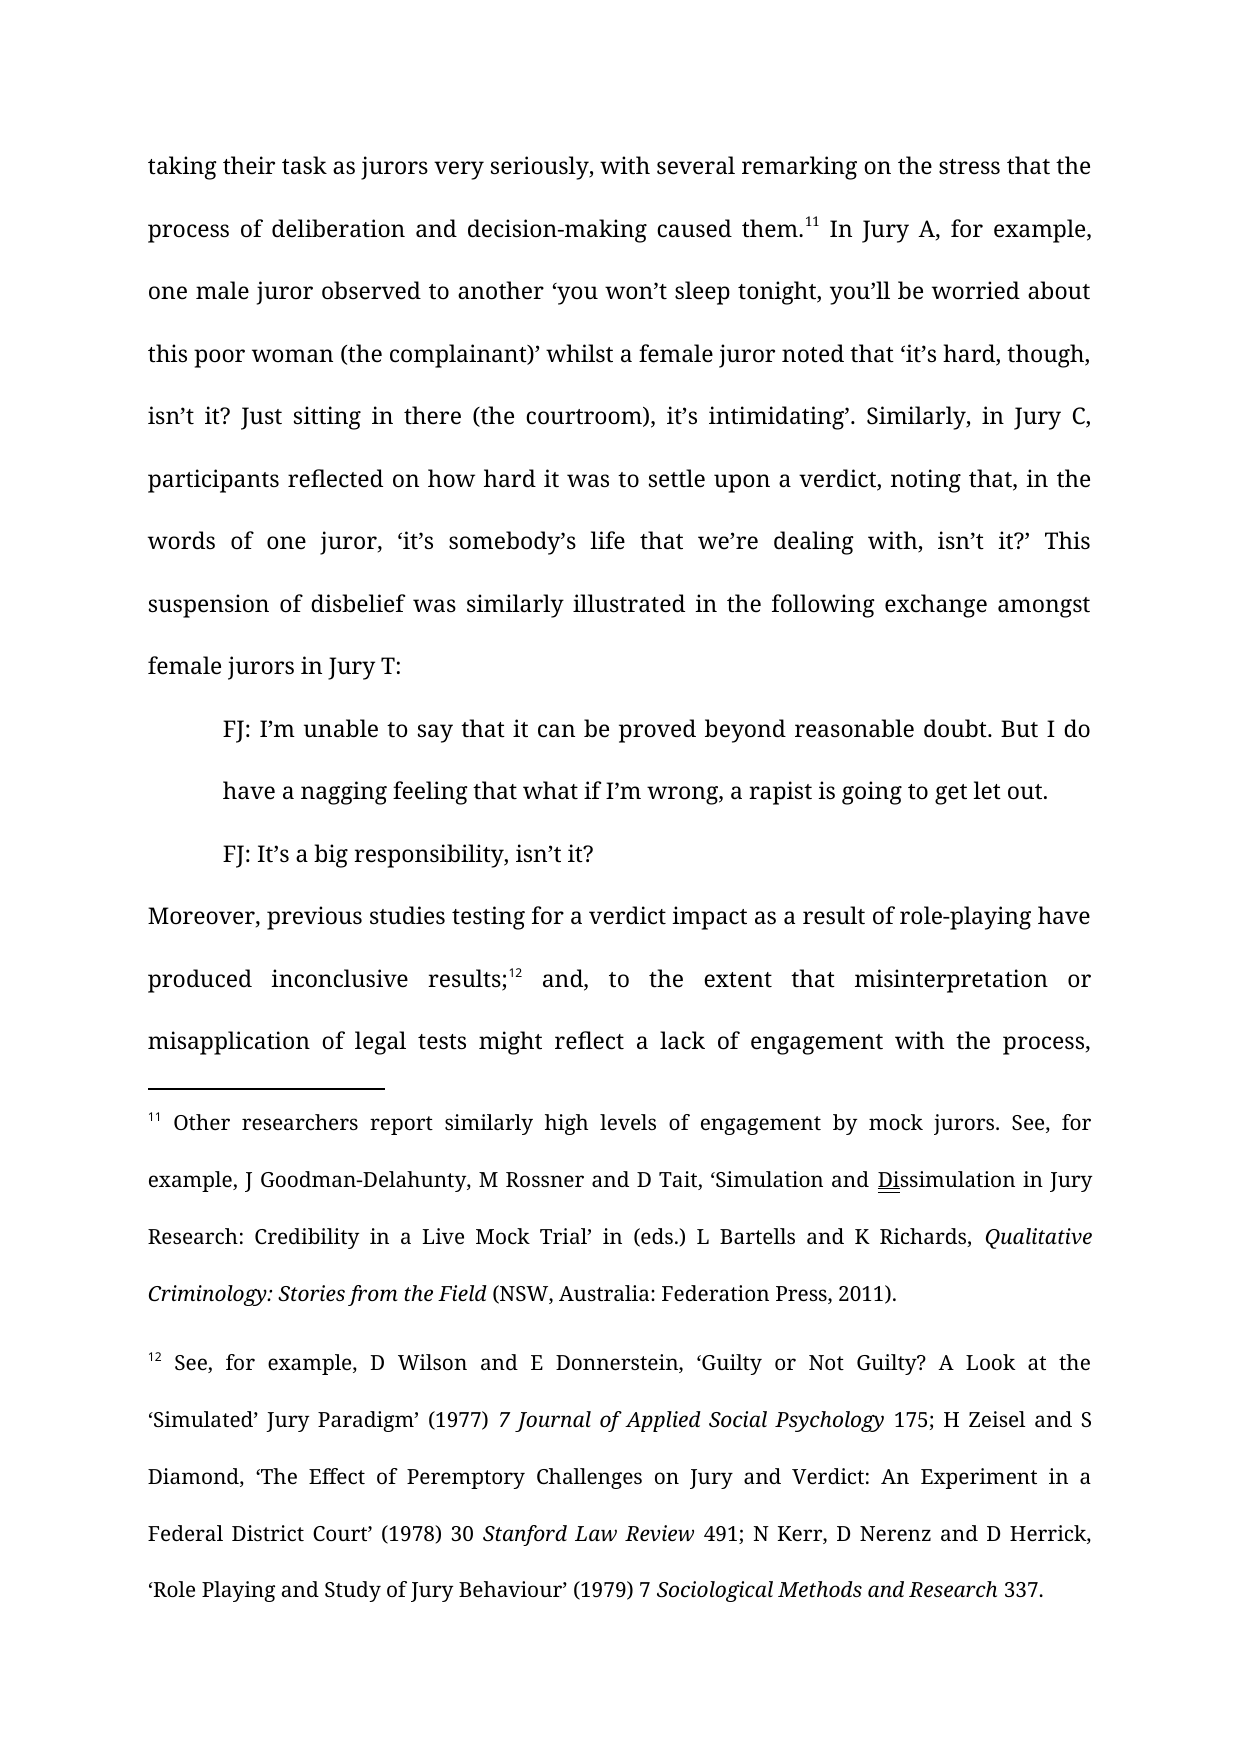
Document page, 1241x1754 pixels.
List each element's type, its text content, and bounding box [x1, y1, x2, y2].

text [148, 150, 1092, 681]
text FJ: I’m unable to say that it can be proved beyond reasonable doubt. But I do have a nagging feeling that what if I’m wrong, a rapist is going to get let out. [223, 712, 1092, 806]
text FJ: It’s a big responsibility, isn’t it? [148, 837, 1092, 869]
text Moreover, previous studies testing for a verdict impact as a result of role-playing have produced inconclusive results; and, to the extent that misinterpretation or misapplication of legal tests might reflect a lack of engagement with the process, research has suggested that real jurors make errors at a comparable rate to that evidenced in mock jury research. [148, 900, 1092, 1056]
